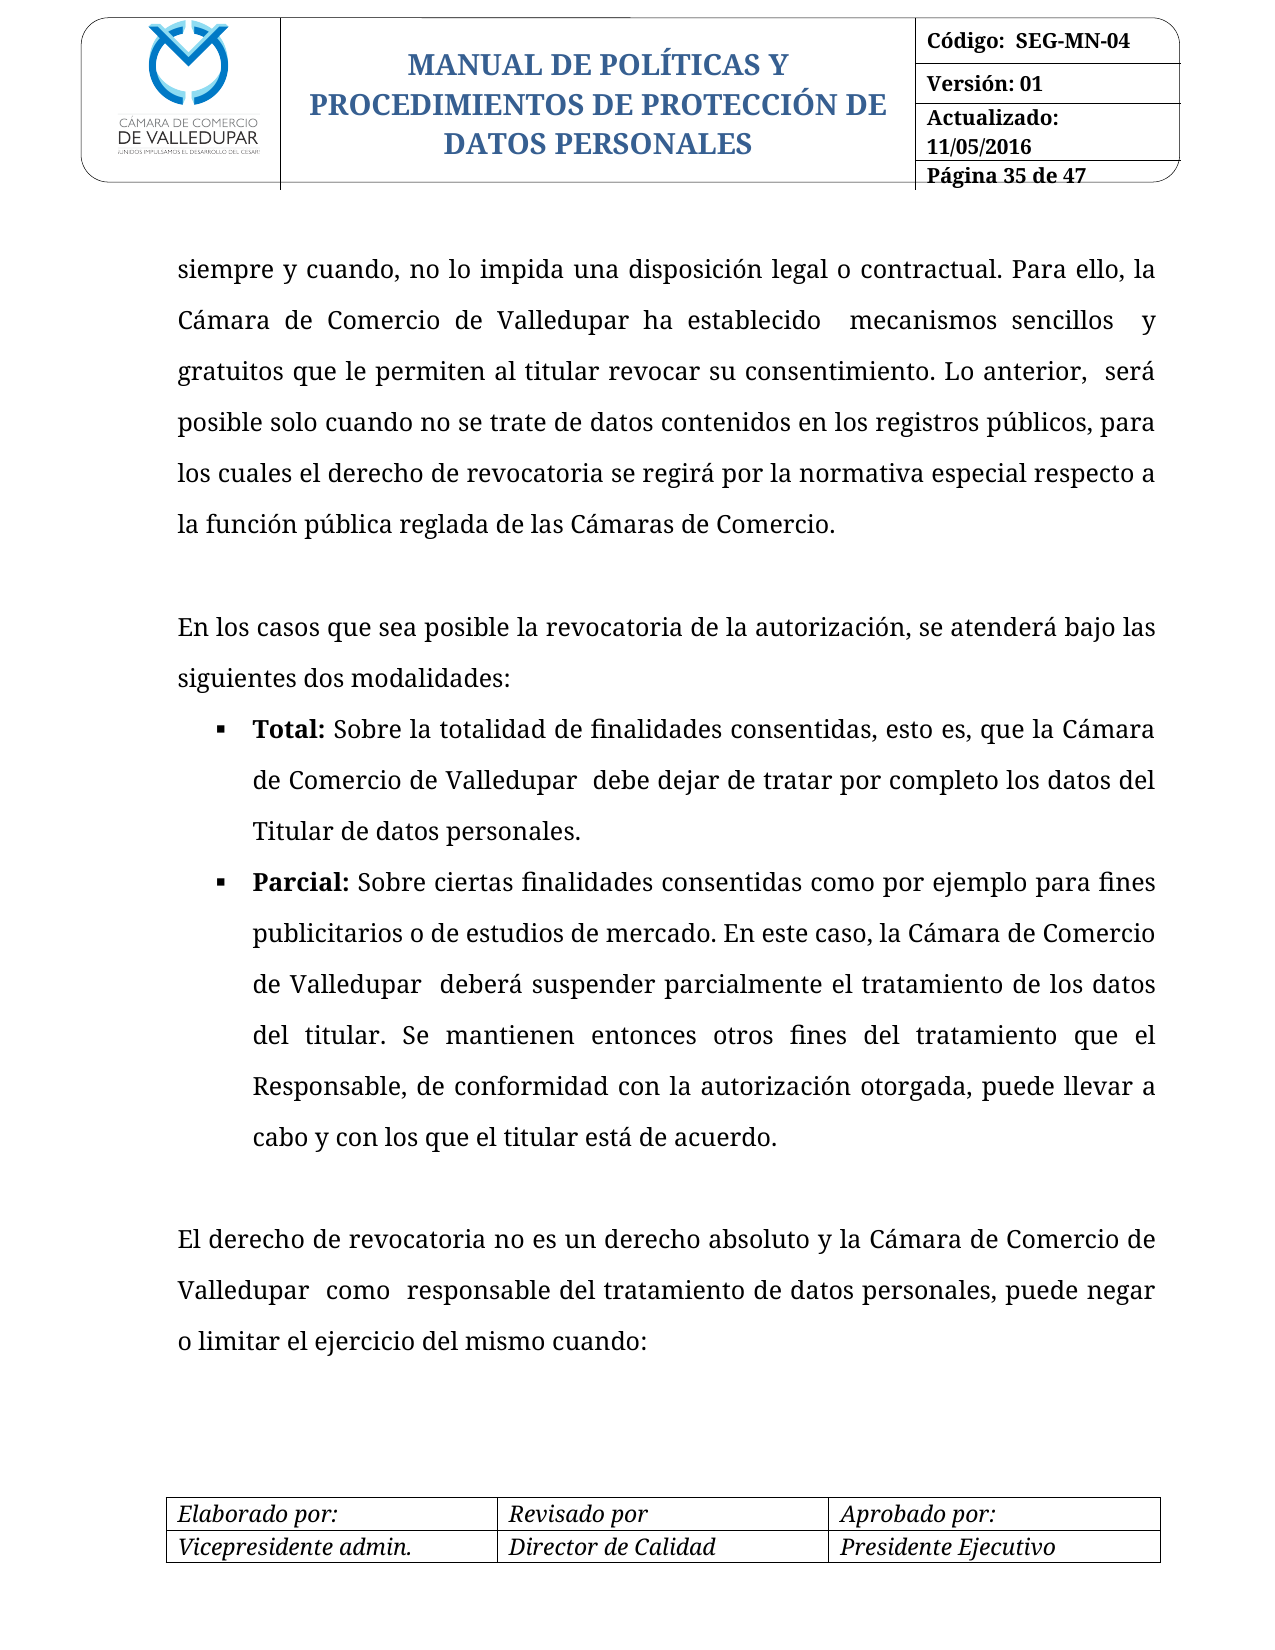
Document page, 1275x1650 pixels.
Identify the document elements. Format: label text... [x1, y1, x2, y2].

picture [117, 20, 260, 154]
text En los casos que sea posible la revocatoria de la autorización, se atenderá bajo las siguientes dos modalidades: [177, 609, 1157, 694]
list Parcial: Sobre ciertas finalidades consentidas como por ejemplo para fines publicitarios o de estudios de mercado. En este caso, la Cámara de Comercio de Valledupar deberá suspender parcialmente el tratamiento de los datos del titular. Se mantienen entonces otros fines del tratamiento que el Responsable, de conformidad con la autorización otorgada, puede llevar a cabo y con los que el titular está de acuerdo. [215, 864, 1157, 1154]
list Total: Sobre la totalidad de finalidades consentidas, esto es, que la Cámara de Comercio de Valledupar debe dejar de tratar por completo los datos del Titular de datos personales. [215, 711, 1157, 847]
text El derecho de revocatoria no es un derecho absoluto y la Cámara de Comercio de Valledupar como responsable del tratamiento de datos personales, puede negar o limitar el ejercicio del mismo cuando: [177, 1222, 1157, 1358]
